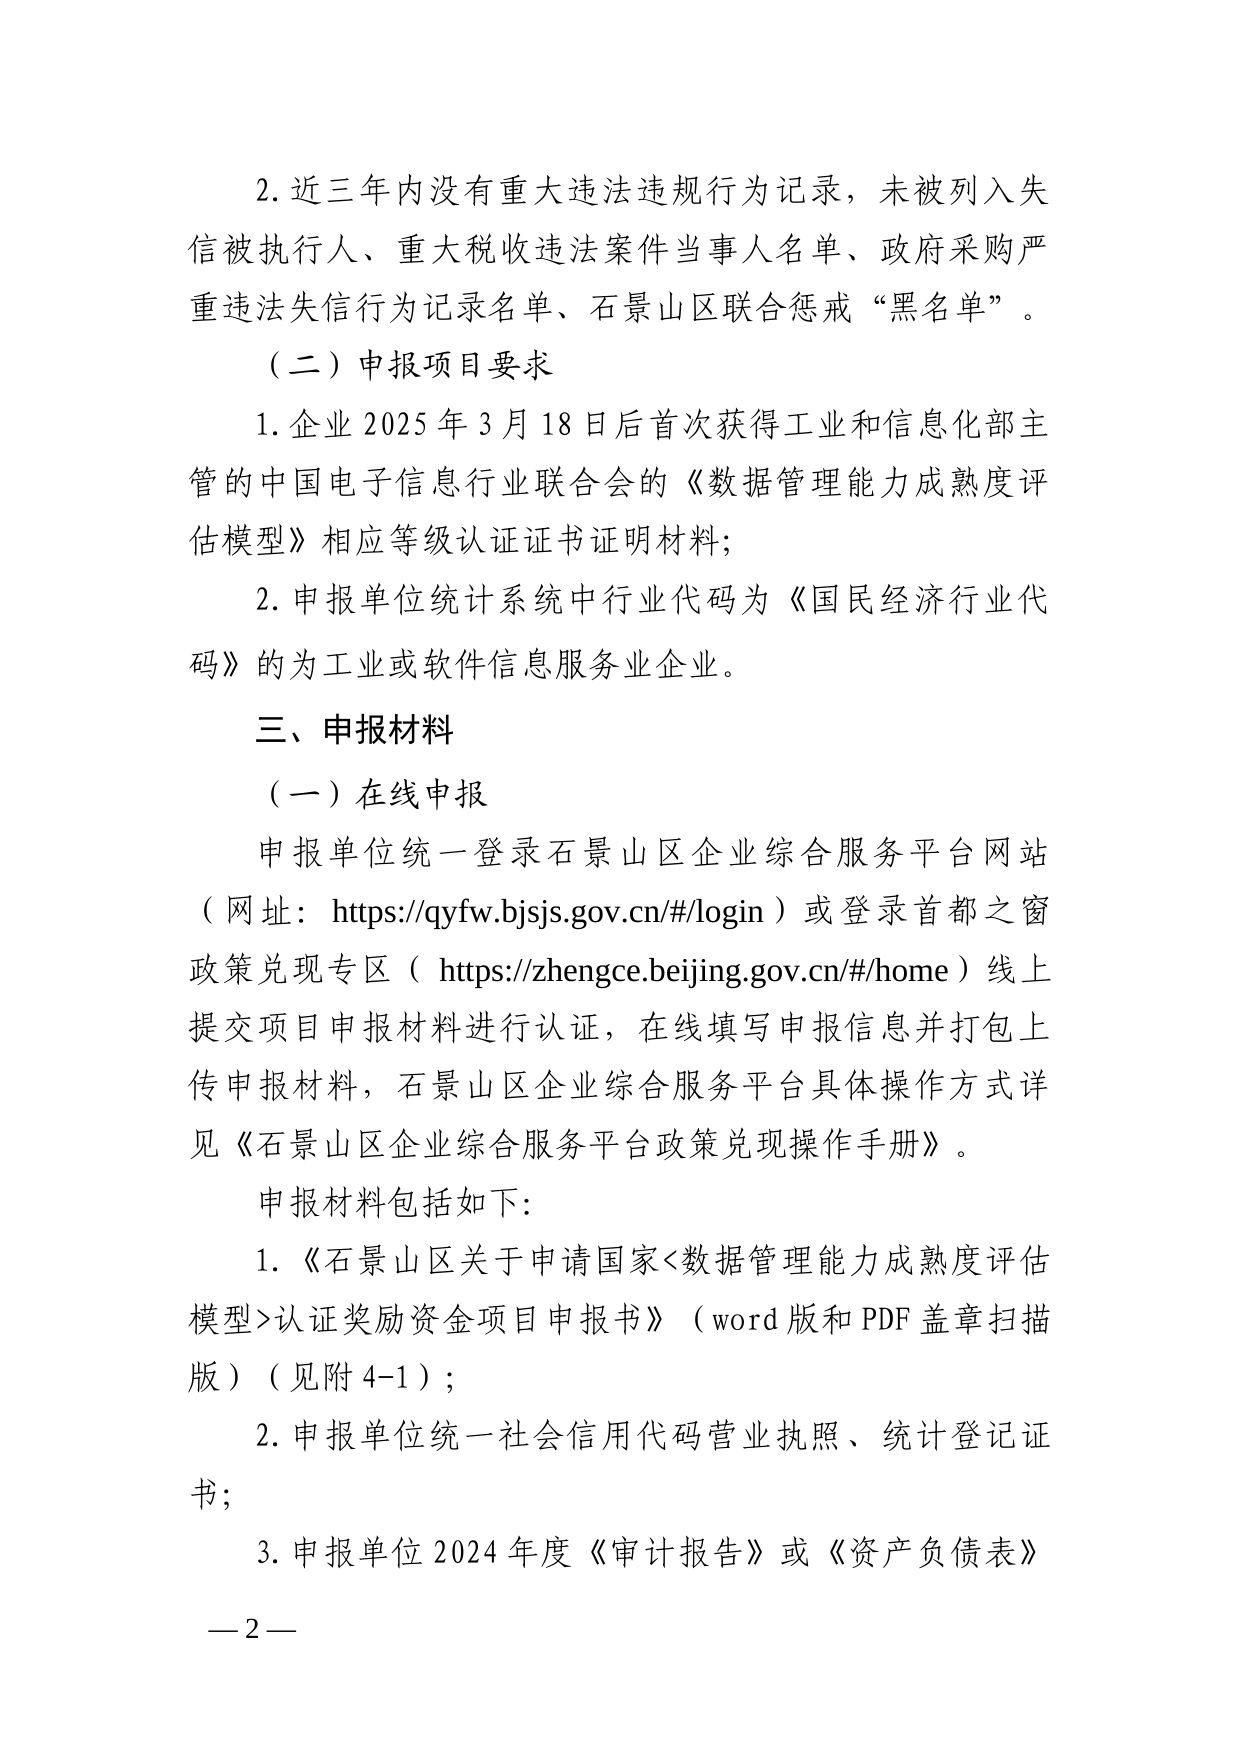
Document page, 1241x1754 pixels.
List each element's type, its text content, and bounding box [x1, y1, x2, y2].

text （一）在线申报 [187, 759, 1053, 818]
text 2.近三年内没有重大违法违规行为记录，未被列入失信被执行人、重大税收违法案件当事人名单、政府采购严重违法失信行为记录名单、石景山区联合惩戒“黑名单”。 [187, 156, 1053, 331]
text 1.《石景山区关于申请国家<数据管理能力成熟度评估模型>认证奖励资金项目申报书》（word版和PDF盖章扫描版）（见附4-1）； [187, 1226, 1053, 1401]
text 申报单位统一登录石景山区企业综合服务平台网站（网址：https://qyfw.bjsjs.gov.cn/#/login）或登录首都之窗政策兑现专区（ https://zhengce.beijing.gov.cn/#/home）线上提交项目申报材料进行认证，在线填写申报信息并打包上传申报材料，石景山区企业综合服务平台具体操作方式详见《石景山区企业综合服务平台政策兑现操作手册》。 [187, 818, 1053, 1168]
text 2.申报单位统计系统中行业代码为《国民经济行业代码》的为工业或软件信息服务业企业。 [187, 564, 1053, 694]
text 2.申报单位统一社会信用代码营业执照、统计登记证书； [187, 1401, 1053, 1518]
text 三、申报材料 [187, 694, 1053, 759]
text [187, 1518, 1053, 1583]
text 申报材料包括如下： [187, 1168, 1053, 1226]
text 1.企业2025年3月18日后首次获得工业和信息化部主管的中国电子信息行业联合会的《数据管理能力成熟度评估模型》相应等级认证证书证明材料； [187, 389, 1053, 564]
text （二）申报项目要求 [187, 331, 1053, 389]
